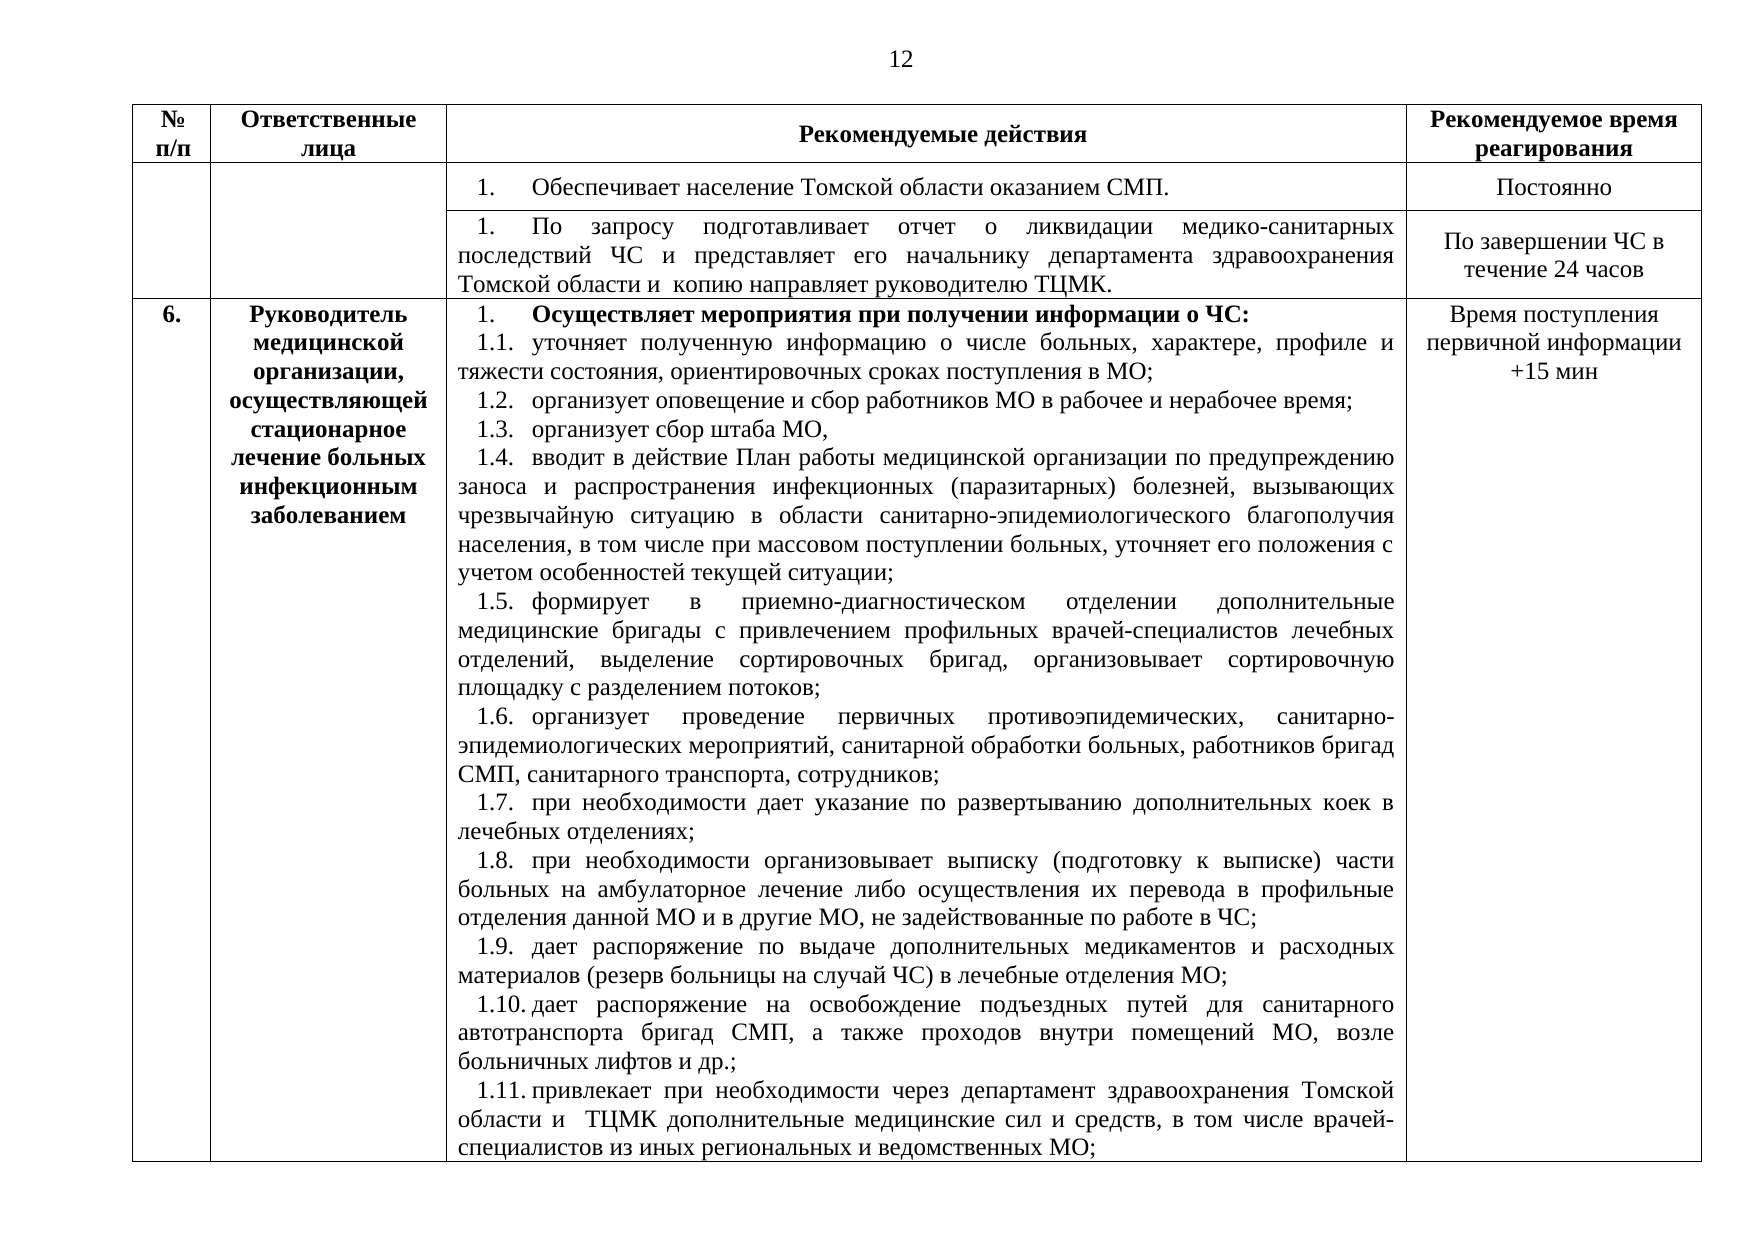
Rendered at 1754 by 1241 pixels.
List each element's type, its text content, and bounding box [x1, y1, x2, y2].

table_cell По запросу подготавливает отчет о ликвидации медико-санитарных последствий ЧС и представляет его начальнику департамента здравоохранения Томской области и копию направляет руководителю ТЦМК. [447, 211, 1406, 298]
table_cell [1407, 299, 1701, 1161]
table_header Рекомендуемое время реагирования [1407, 105, 1701, 162]
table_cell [447, 299, 1406, 1161]
table_cell Обеспечивает население Томской области оказанием СМП. [447, 163, 1406, 210]
table_cell Постоянно [1407, 163, 1701, 210]
table_header № п/п [133, 105, 210, 162]
table_cell 6. [133, 299, 210, 1161]
table_header Ответственные лица [211, 105, 446, 162]
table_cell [211, 299, 446, 1161]
table_cell По завершении ЧС в течение 24 часов [1407, 211, 1701, 298]
table_header Рекомендуемые действия [447, 105, 1406, 162]
